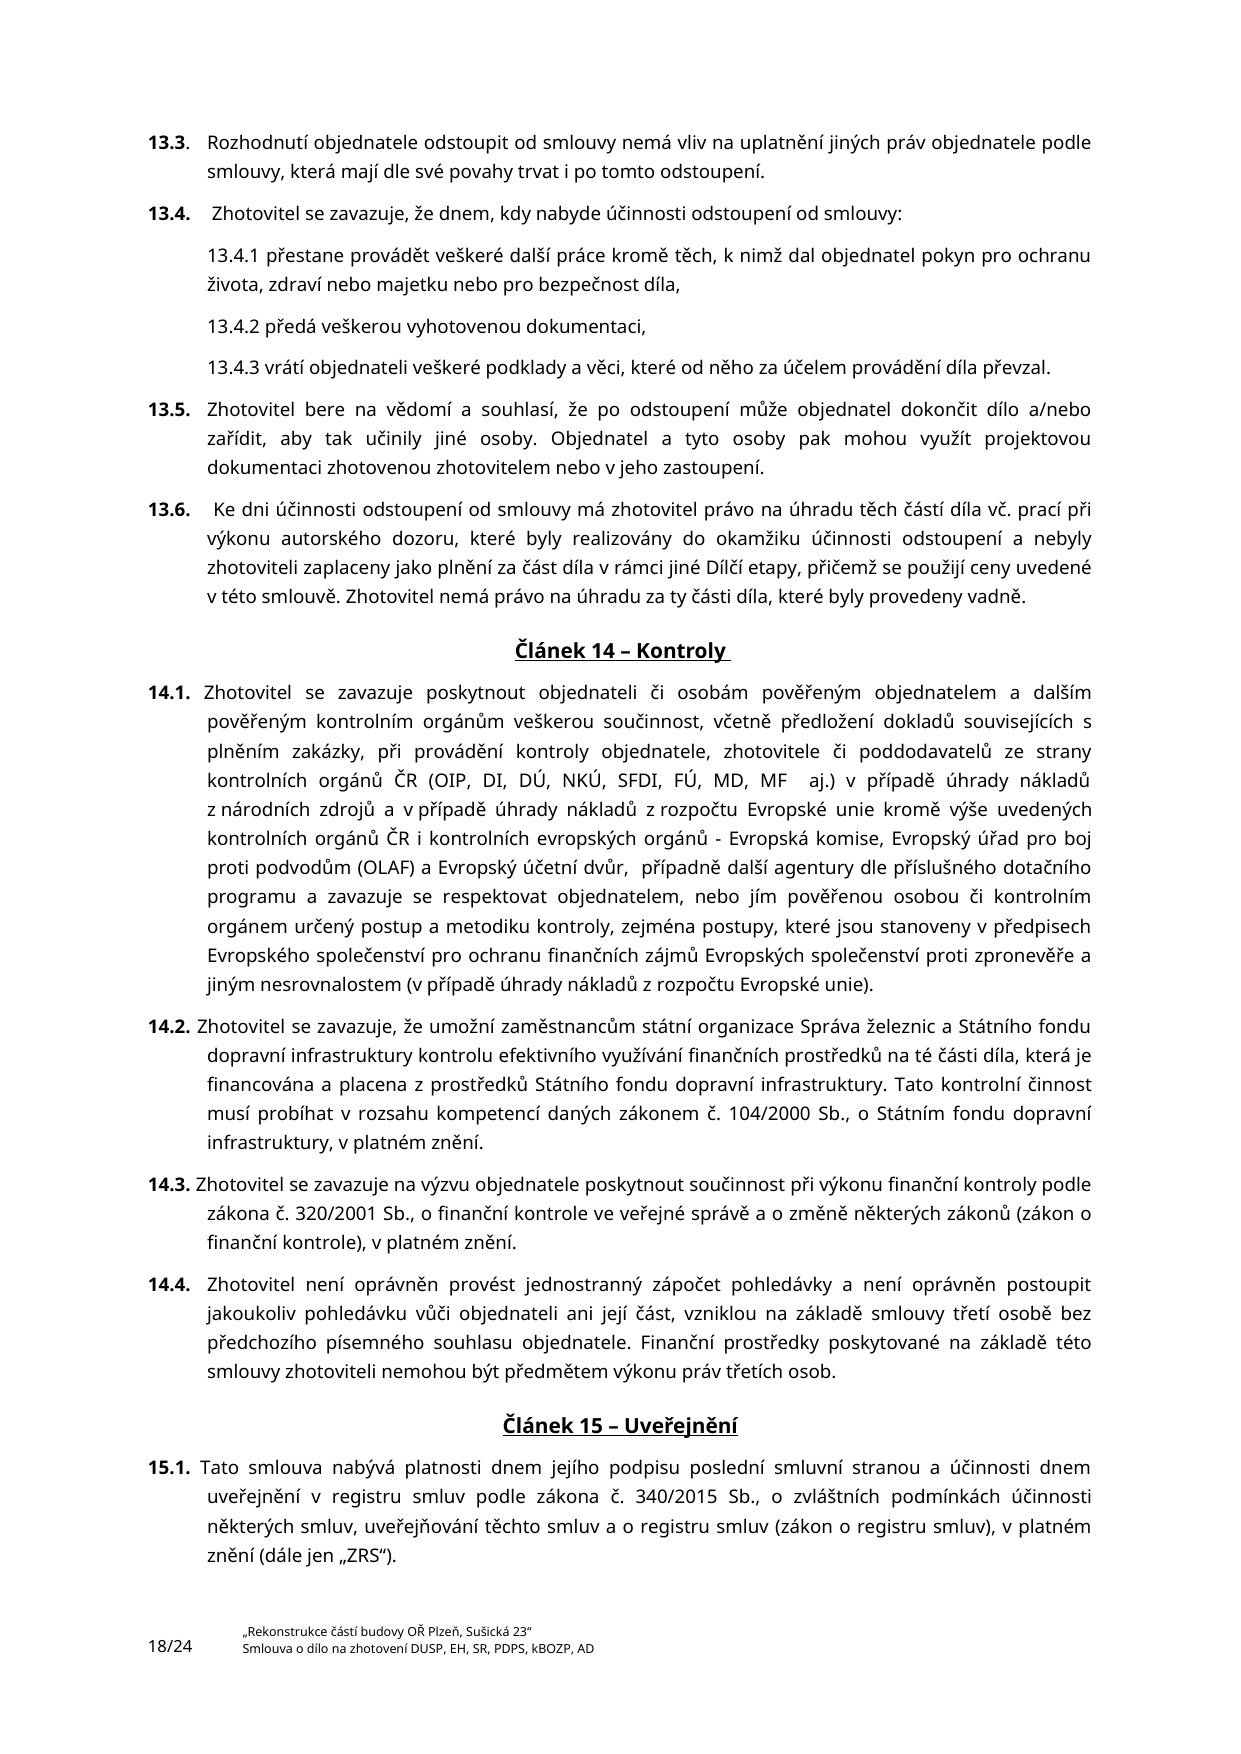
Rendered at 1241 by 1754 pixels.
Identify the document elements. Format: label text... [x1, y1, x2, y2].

text 13.4. Zhotovitel se zavazuje, že dnem, kdy nabyde účinnosti odstoupení od smlouvy: [148, 197, 1092, 226]
text 14.2. Zhotovitel se zavazuje, že umožní zaměstnancům státní organizace Správa železnic a Státního fondu dopravní infrastruktury kontrolu efektivního využívání finančních prostředků na té části díla, která je financována a placena z prostředků Státního fondu dopravní infrastruktury. Tato kontrolní činnost musí probíhat v rozsahu kompetencí daných zákonem č. 104/2000 Sb., o Státním fondu dopravní infrastruktury, v platném znění. [148, 1010, 1092, 1156]
text 13.4.1 přestane provádět veškeré další práce kromě těch, k nimž dal objednatel pokyn pro ochranu života, zdraví nebo majetku nebo pro bezpečnost díla, [207, 239, 1092, 297]
text 14.4. Zhotovitel není oprávněn provést jednostranný zápočet pohledávky a není oprávněn postoupit jakoukoliv pohledávku vůči objednateli ani její část, vzniklou na základě smlouvy třetí osobě bez předchozího písemného souhlasu objednatele. Finanční prostředky poskytované na základě této smlouvy zhotoviteli nemohou být předmětem výkonu práv třetích osob. [148, 1268, 1092, 1385]
subtitle Článek 15 – Uveřejnění [148, 1410, 1092, 1439]
text 13.3. Rozhodnutí objednatele odstoupit od smlouvy nemá vliv na uplatnění jiných práv objednatele podle smlouvy, která mají dle své povahy trvat i po tomto odstoupení. [148, 126, 1092, 185]
subtitle Článek 14 – Kontroly [148, 635, 1092, 664]
text 14.1. Zhotovitel se zavazuje poskytnout objednateli či osobám pověřeným objednatelem a dalším pověřeným kontrolním orgánům veškerou součinnost, včetně předložení dokladů souvisejících s plněním zakázky, při provádění kontroly objednatele, zhotovitele či poddodavatelů ze strany kontrolních orgánů ČR (OIP, DI, DÚ, NKÚ, SFDI, FÚ, MD, MF aj.) v případě úhrady nákladů z národních zdrojů a v případě úhrady nákladů z rozpočtu Evropské unie kromě výše uvedených kontrolních orgánů ČR i kontrolních evropských orgánů - Evropská komise, Evropský úřad pro boj proti podvodům (OLAF) a Evropský účetní dvůr, případně další agentury dle příslušného dotačního programu a zavazuje se respektovat objednatelem, nebo jím pověřenou osobou či kontrolním orgánem určený postup a metodiku kontroly, zejména postupy, které jsou stanoveny v předpisech Evropského společenství pro ochranu finančních zájmů Evropských společenství proti zpronevěře a jiným nesrovnalostem (v případě úhrady nákladů z rozpočtu Evropské unie). [148, 676, 1092, 997]
text 15.1. Tato smlouva nabývá platnosti dnem jejího podpisu poslední smluvní stranou a účinnosti dnem uveřejnění v registru smluv podle zákona č. 340/2015 Sb., o zvláštních podmínkách účinnosti některých smluv, uveřejňování těchto smluv a o registru smluv (zákon o registru smluv), v platném znění (dále jen „ZRS“). [148, 1451, 1092, 1568]
text 13.4.2 předá veškerou vyhotovenou dokumentaci, [207, 310, 1092, 339]
text 13.4.3 vrátí objednateli veškeré podklady a věci, které od něho za účelem provádění díla převzal. [207, 351, 1092, 381]
text 13.6. Ke dni účinnosti odstoupení od smlouvy má zhotovitel právo na úhradu těch částí díla vč. prací při výkonu autorského dozoru, které byly realizovány do okamžiku účinnosti odstoupení a nebyly zhotoviteli zaplaceny jako plnění za část díla v rámci jiné Dílčí etapy, přičemž se použijí ceny uvedené v této smlouvě. Zhotovitel nemá právo na úhradu za ty části díla, které byly provedeny vadně. [148, 493, 1092, 610]
text 13.5. Zhotovitel bere na vědomí a souhlasí, že po odstoupení může objednatel dokončit dílo a/nebo zařídit, aby tak učinily jiné osoby. Objednatel a tyto osoby pak mohou využít projektovou dokumentaci zhotovenou zhotovitelem nebo v jeho zastoupení. [148, 393, 1092, 481]
text 14.3. Zhotovitel se zavazuje na výzvu objednatele poskytnout součinnost při výkonu finanční kontroly podle zákona č. 320/2001 Sb., o finanční kontrole ve veřejné správě a o změně některých zákonů (zákon o finanční kontrole), v platném znění. [148, 1168, 1092, 1256]
